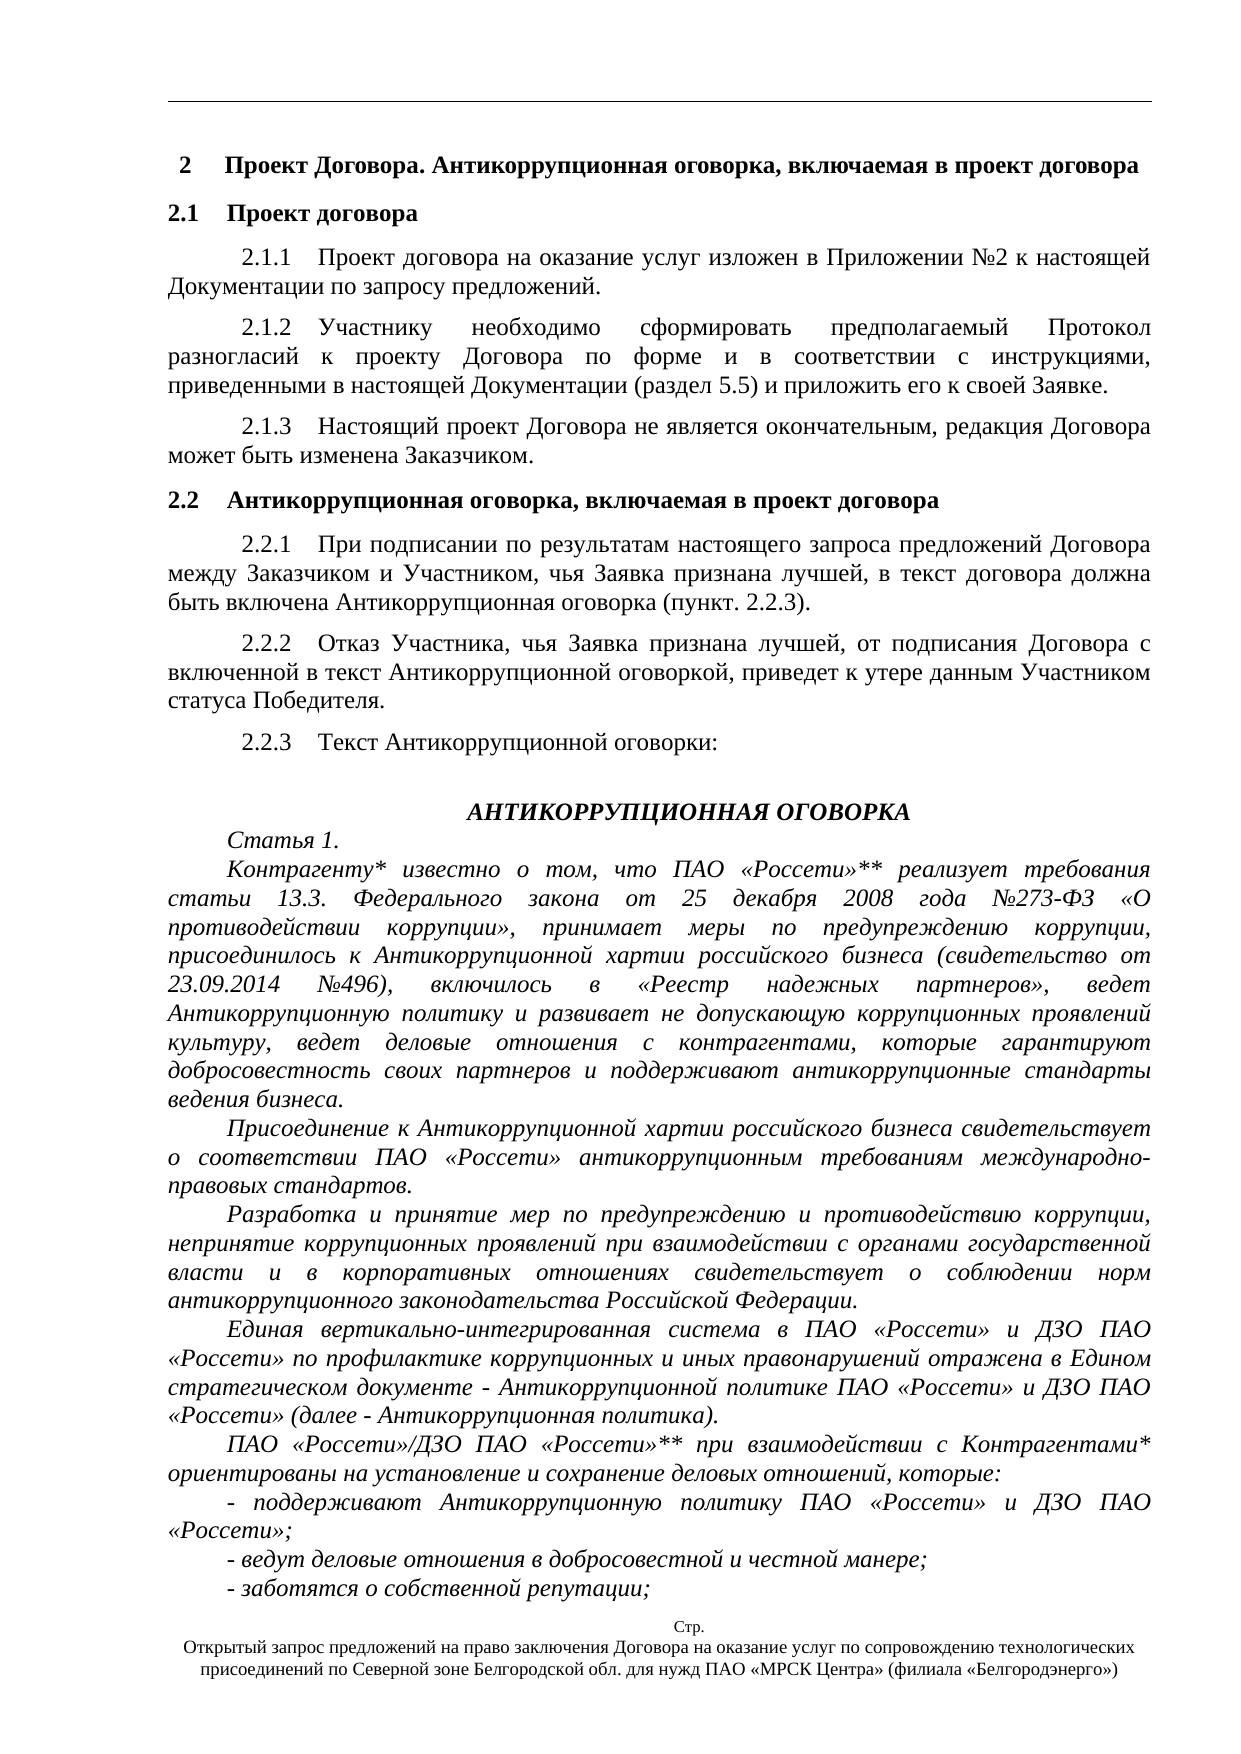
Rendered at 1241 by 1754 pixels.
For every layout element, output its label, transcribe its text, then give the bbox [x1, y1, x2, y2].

text - поддерживают Антикоррупционную политику ПАО «Россети» и ДЗО ПАО «Россети»; [168, 1487, 1152, 1544]
text ПАО «Россети»/ДЗО ПАО «Россети»** при взаимодействии с Контрагентами* ориентированы на установление и сохранение деловых отношений, которые: [168, 1429, 1152, 1487]
subtitle Настоящий проект Договора не является окончательным, редакция Договора может быть изменена Заказчиком. [168, 411, 1152, 468]
subtitle Текст Антикоррупционной оговорки: [168, 727, 1152, 756]
subtitle Проект договора на оказание услуг изложен в Приложении №2 к настоящей Документации по запросу предложений. [168, 242, 1152, 300]
text Разработка и принятие мер по предупреждению и противодействию коррупции, непринятие коррупционных проявлений при взаимодействии с органами государственной власти и в корпоративных отношениях свидетельствует о соблюдении норм антикоррупционного законодательства Российской Федерации. [168, 1199, 1152, 1314]
subtitle Отказ Участника, чья Заявка признана лучшей, от подписания Договора с включенной в текст Антикоррупционной оговоркой, приведет к утере данным Участником статуса Победителя. [168, 628, 1152, 714]
subtitle Проект договора [168, 198, 1152, 227]
text - ведут деловые отношения в добросовестной и честной манере; [168, 1544, 1152, 1573]
text Контрагенту* известно о том, что ПАО «Россети»** реализует требования статьи 13.3. Федерального закона от 25 декабря 2008 года №273-ФЗ «О противодействии коррупции», принимает меры по предупреждению коррупции, присоединилось к Антикоррупционной хартии российского бизнеса (свидетельство от 23.09.2014 №496), включилось в «Реестр надежных партнеров», ведет Антикоррупционную политику и развивает не допускающую коррупционных проявлений культуру, ведет деловые отношения с контрагентами, которые гарантируют добросовестность своих партнеров и поддерживают антикоррупционные стандарты ведения бизнеса. [168, 854, 1152, 1113]
subtitle Участнику необходимо сформировать предполагаемый Протокол разногласий к проекту Договора по форме и в соответствии с инструкциями, приведенными в настоящей Документации (раздел 5.5) и приложить его к своей Заявке. [168, 312, 1152, 398]
text - заботятся о собственной репутации; [168, 1573, 1152, 1602]
text Присоединение к Антикоррупционной хартии российского бизнеса свидетельствует о соответствии ПАО «Россети» антикоррупционным требованиям международно-правовых стандартов. [168, 1113, 1152, 1199]
subtitle При подписании по результатам настоящего запроса предложений Договора между Заказчиком и Участником, чья Заявка признана лучшей, в текст договора должна быть включена Антикоррупционная оговорка (пункт. 2.2.3). [168, 529, 1152, 616]
subtitle Проект Договора. Антикоррупционная оговорка, включаемая в проект договора [166, 150, 1152, 179]
text Единая вертикально-интегрированная система в ПАО «Россети» и ДЗО ПАО «Россети» по профилактике коррупционных и иных правонарушений отражена в Едином стратегическом документе - Антикоррупционной политике ПАО «Россети» и ДЗО ПАО «Россети» (далее - Антикоррупционная политика). [168, 1314, 1152, 1429]
subtitle Антикоррупционная оговорка, включаемая в проект договора [168, 485, 1152, 514]
text АНТИКОРРУПЦИОННАЯ ОГОВОРКА [168, 797, 1152, 826]
text Статья 1. [168, 826, 1152, 854]
